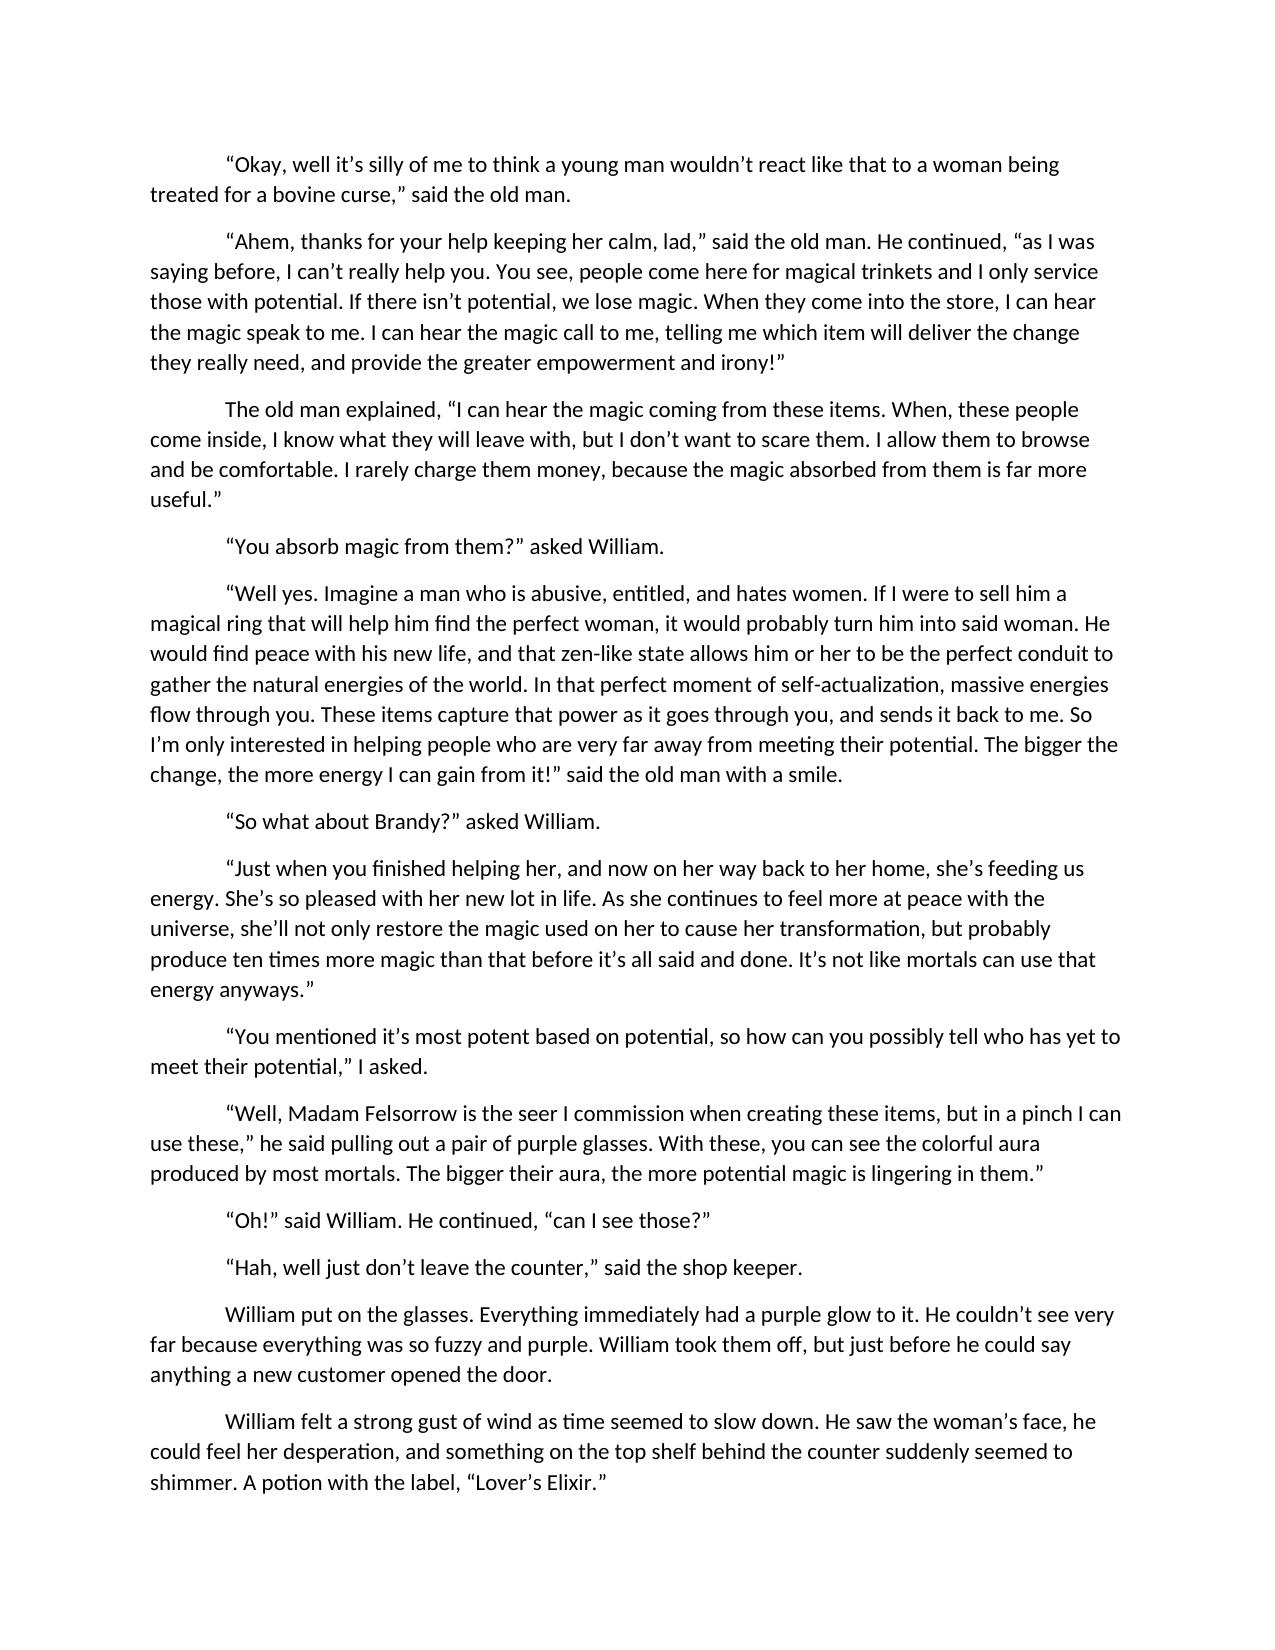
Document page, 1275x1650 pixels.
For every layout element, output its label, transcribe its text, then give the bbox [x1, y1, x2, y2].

text “You mentioned it’s most potent based on potential, so how can you possibly tell who has yet to meet their potential,” I asked. [150, 1022, 1125, 1080]
text “So what about Brandy?” asked William. [150, 807, 1125, 835]
text The old man explained, “I can hear the magic coming from these items. When, these people come inside, I know what they will leave with, but I don’t want to scare them. I allow them to browse and be comfortable. I rarely charge them money, because the magic absorbed from them is far more useful.” [150, 395, 1125, 513]
text William felt a strong gust of wind as time seemed to slow down. He saw the woman’s face, he could feel her desperation, and something on the top shelf behind the counter suddenly seemed to shimmer. A potion with the label, “Lover’s Elixir.” [150, 1407, 1125, 1496]
text “Ahem, thanks for your help keeping her calm, lad,” said the old man. He continued, “as I was saying before, I can’t really help you. You see, people come here for magical trinkets and I only service those with potential. If there isn’t potential, we lose magic. When they come into the store, I can hear the magic speak to me. I can hear the magic call to me, telling me which item will deliver the change they really need, and provide the greater empowerment and irony!” [150, 227, 1125, 376]
text William put on the glasses. Everything immediately had a purple glow to it. He couldn’t see very far because everything was so fuzzy and purple. William took them off, but just before he could say anything a new customer opened the door. [150, 1300, 1125, 1388]
text “Okay, well it’s silly of me to think a young man wouldn’t react like that to a woman being treated for a bovine curse,” said the old man. [150, 150, 1125, 208]
text “Well yes. Imagine a man who is abusive, entitled, and hates women. If I were to sell him a magical ring that will help him find the perfect woman, it would probably turn him into said woman. He would find peace with his new life, and that zen-like state allows him or her to be the perfect conduit to gather the natural energies of the world. In that perfect moment of self-actualization, massive energies flow through you. These items capture that power as it goes through you, and sends it back to me. So I’m only interested in helping people who are very far away from meeting their potential. The bigger the change, the more energy I can gain from it!” said the old man with a smile. [150, 579, 1125, 788]
text “Well, Madam Felsorrow is the seer I commission when creating these items, but in a pinch I can use these,” he said pulling out a pair of purple glasses. With these, you can see the colorful aura produced by most mortals. The bigger their aura, the more potential magic is lingering in them.” [150, 1099, 1125, 1187]
text “Oh!” said William. He continued, “can I see those?” [150, 1206, 1125, 1234]
text “You absorb magic from them?” asked William. [150, 532, 1125, 560]
text “Hah, well just don’t leave the counter,” said the shop keeper. [150, 1253, 1125, 1281]
text “Just when you finished helping her, and now on her way back to her home, she’s feeding us energy. She’s so pleased with her new lot in life. As she continues to feel more at peace with the universe, she’ll not only restore the magic used on her to cause her transformation, but probably produce ten times more magic than that before it’s all said and done. It’s not like mortals can use that energy anyways.” [150, 854, 1125, 1003]
